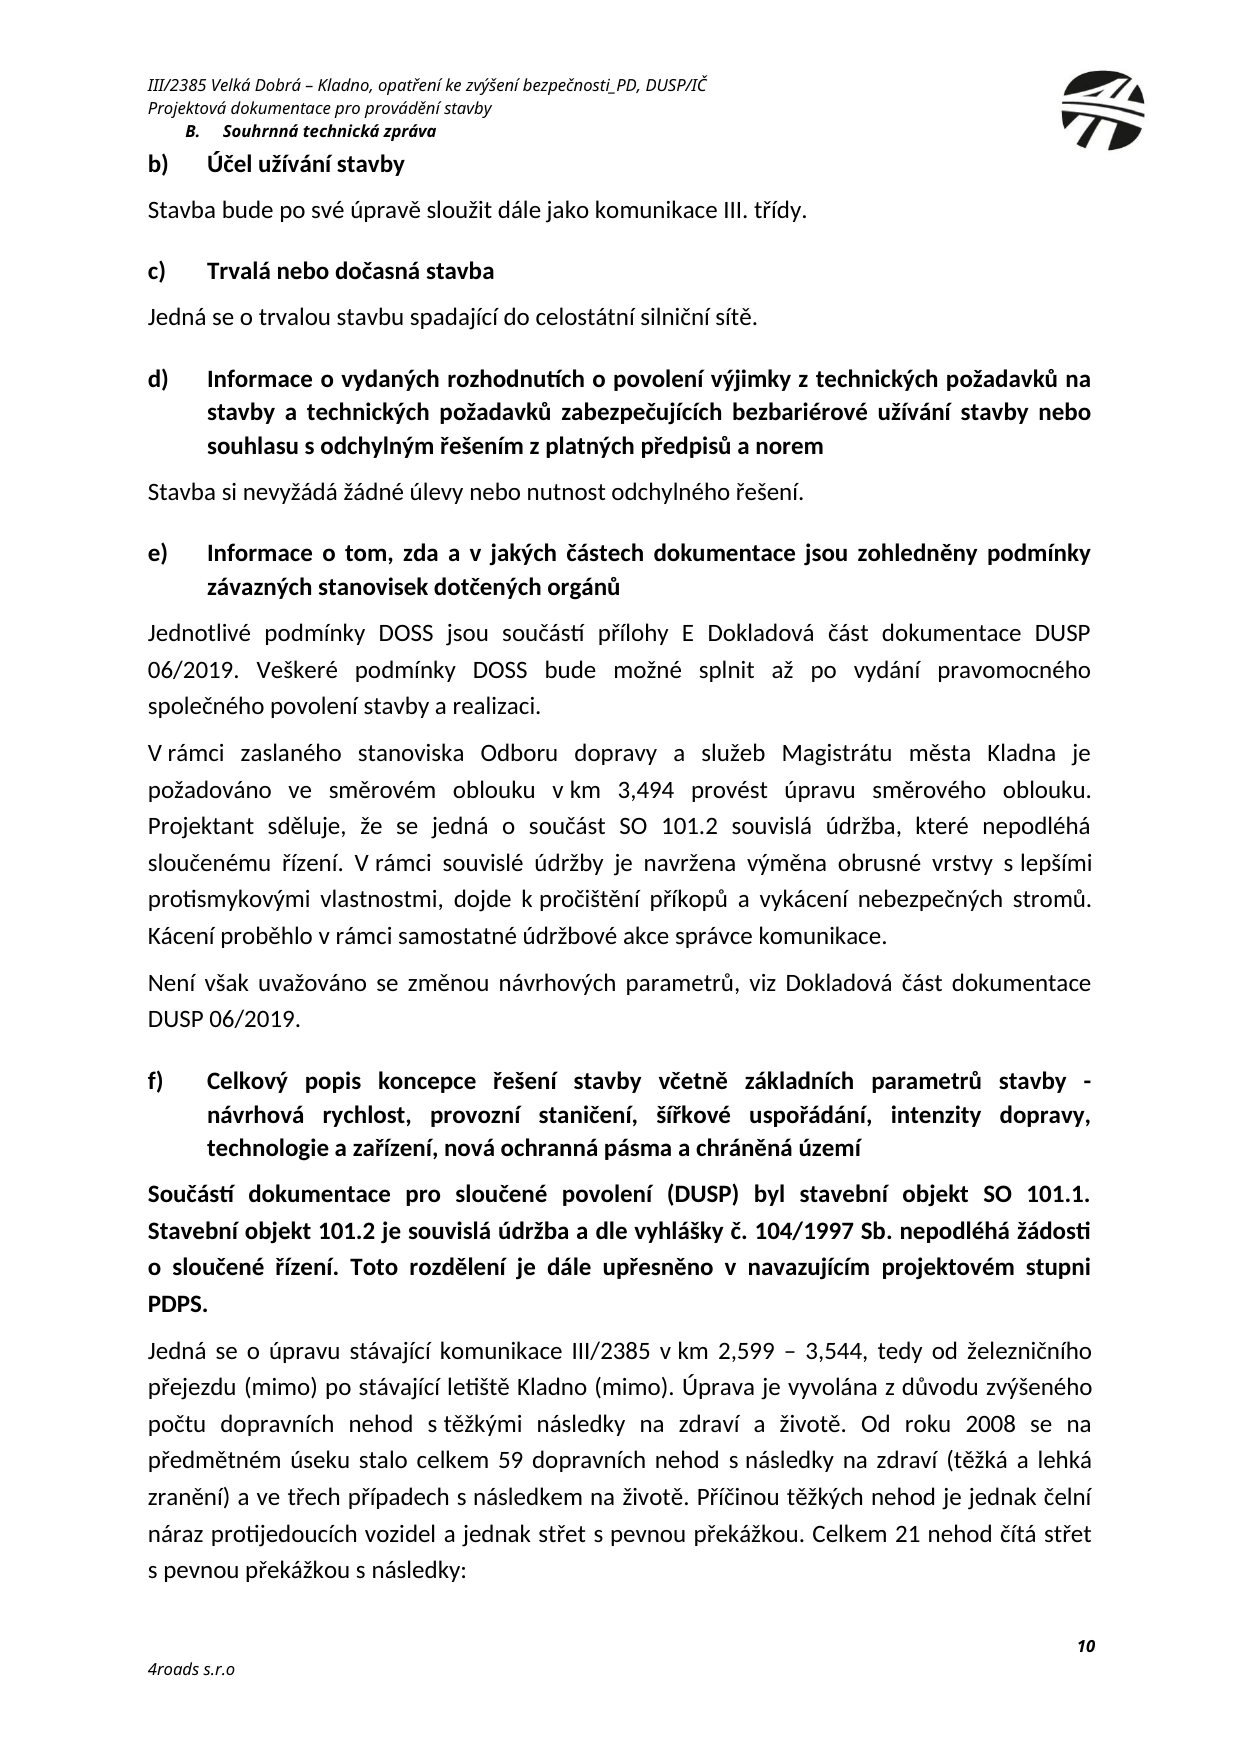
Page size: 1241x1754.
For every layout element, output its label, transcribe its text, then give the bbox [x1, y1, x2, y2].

subtitle Informace o tom, zda a v jakých částech dokumentace jsou zohledněny podmínky závazných stanovisek dotčených orgánů [148, 538, 1092, 602]
text V rámci zaslaného stanoviska Odboru dopravy a služeb Magistrátu města Kladna je požadováno ve směrovém oblouku v km 3,494 provést úpravu směrového oblouku. Projektant sděluje, že se jedná o součást SO 101.2 souvislá údržba, které nepodléhá sloučenému řízení. V rámci souvislé údržby je navržena výměna obrusné vrstvy s lepšími protismykovými vlastnostmi, dojde k pročištění příkopů a vykácení nebezpečných stromů. Kácení proběhlo v rámci samostatné údržbové akce správce komunikace. [148, 737, 1092, 951]
text Jedná se o úpravu stávající komunikace III/2385 v km 2,599 – 3,544, tedy od železničního přejezdu (mimo) po stávající letiště Kladno (mimo). Úprava je vyvolána z důvodu zvýšeného počtu dopravních nehod s těžkými následky na zdraví a životě. Od roku 2008 se na předmětném úseku stalo celkem 59 dopravních nehod s následky na zdraví (těžká a lehká zranění) a ve třech případech s následkem na životě. Příčinou těžkých nehod je jednak čelní náraz protijedoucích vozidel a jednak střet s pevnou překážkou. Celkem 21 nehod čítá střet s pevnou překážkou s následky: [148, 1335, 1092, 1585]
subtitle Celkový popis koncepce řešení stavby včetně základních parametrů stavby - návrhová rychlost, provozní staničení, šířkové uspořádání, intenzity dopravy, technologie a zařízení, nová ochranná pásma a chráněná území [148, 1065, 1092, 1163]
text Jednotlivé podmínky DOSS jsou součástí přílohy E Dokladová část dokumentace DUSP 06/2019. Veškeré podmínky DOSS bude možné splnit až po vydání pravomocného společného povolení stavby a realizaci. [148, 617, 1092, 721]
text Stavba bude po své úpravě sloužit dále jako komunikace III. třídy. [148, 194, 1092, 224]
text Jedná se o trvalou stavbu spadající do celostátní silniční sítě. [148, 301, 1092, 332]
subtitle Trvalá nebo dočasná stavba [148, 255, 1092, 286]
subtitle Informace o vydaných rozhodnutích o povolení výjimky z technických požadavků na stavby a technických požadavků zabezpečujících bezbariérové užívání stavby nebo souhlasu s odchylným řešením z platných předpisů a norem [148, 363, 1092, 461]
subtitle Účel užívání stavby [148, 148, 1092, 178]
text Stavba si nevyžádá žádné úlevy nebo nutnost odchylného řešení. [148, 476, 1092, 507]
text Není však uvažováno se změnou návrhových parametrů, viz Dokladová část dokumentace DUSP 06/2019. [148, 967, 1092, 1034]
picture [1053, 63, 1153, 159]
text Součástí dokumentace pro sloučené povolení (DUSP) byl stavební objekt SO 101.1. Stavební objekt 101.2 je souvislá údržba a dle vyhlášky č. 104/1997 Sb. nepodléhá žádosti o sloučené řízení. Toto rozdělení je dále upřesněno v navazujícím projektovém stupni PDPS. [148, 1178, 1092, 1318]
